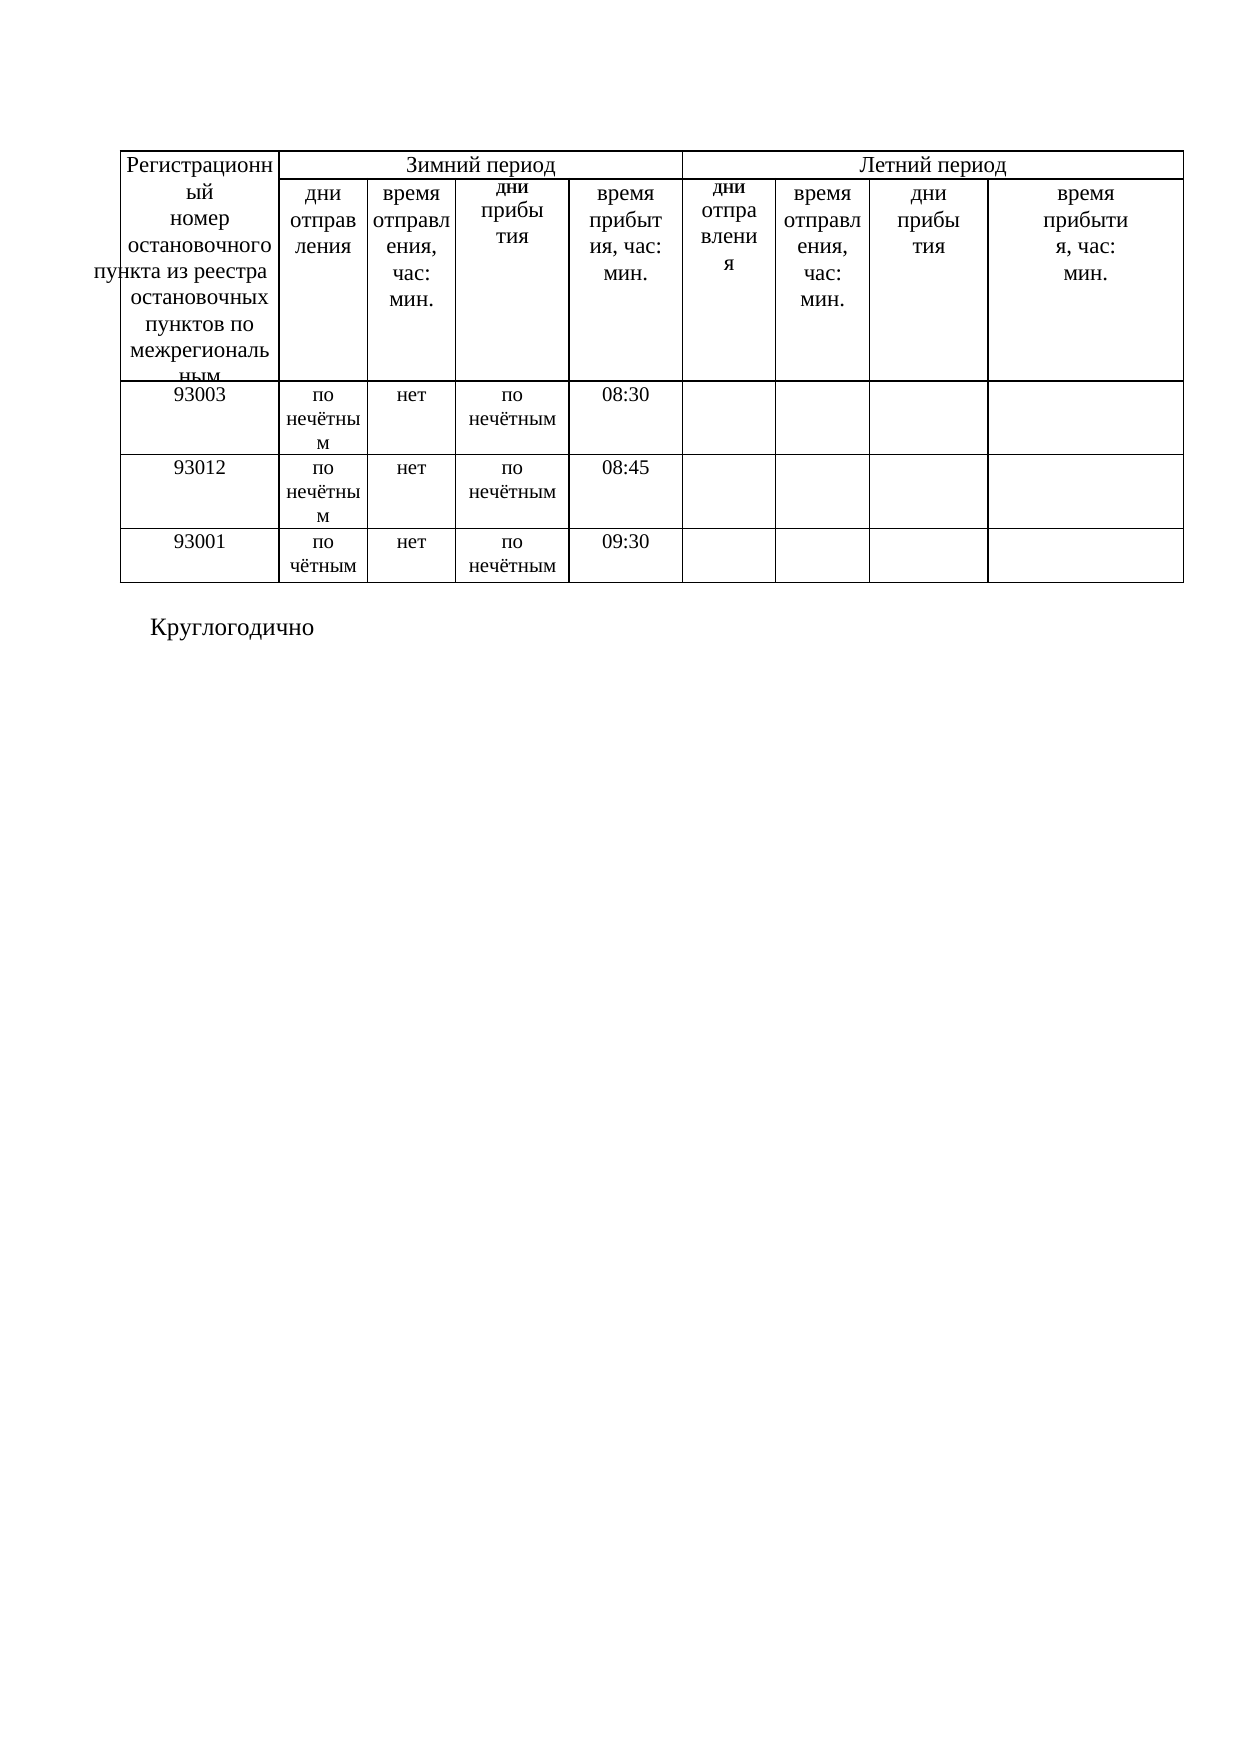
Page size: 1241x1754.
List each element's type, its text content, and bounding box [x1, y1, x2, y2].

table_cell ДНИ отпра влени я [683, 180, 775, 380]
table_cell по нечётным [456, 382, 568, 454]
table_cell время отправл ения, час: мин. [776, 180, 869, 380]
table_cell время прибыт ия, час: мин. [570, 180, 682, 380]
table_cell 09:30 [570, 529, 682, 582]
table_cell 08:45 [570, 455, 682, 527]
text Круглогодично [150, 612, 1090, 641]
table_cell [776, 529, 869, 582]
table_cell время отправл ения, час: мин. [368, 180, 455, 380]
table_cell время прибыти я, час: мин. [989, 180, 1183, 380]
table_header Зимний период [280, 152, 682, 178]
table_cell [989, 529, 1183, 582]
table_cell по нечётным [280, 382, 367, 454]
table_cell дни отправ ления [280, 180, 367, 380]
table_cell [683, 455, 775, 527]
table_cell [776, 455, 869, 527]
table_header Летний период [683, 152, 1183, 178]
table_cell [870, 382, 987, 454]
table_cell ДНИ прибы тия [456, 180, 568, 380]
table_cell по нечётным [456, 529, 568, 582]
table_cell 93001 [121, 529, 278, 582]
table_cell по нечётным [456, 455, 568, 527]
table_cell [683, 382, 775, 454]
table_cell 08:30 [570, 382, 682, 454]
table_cell [776, 382, 869, 454]
table_cell [870, 455, 987, 527]
table_cell 93003 [121, 382, 278, 454]
table_cell нет [368, 382, 455, 454]
table_cell [989, 455, 1183, 527]
table_cell по чётным [280, 529, 367, 582]
table_cell нет [368, 529, 455, 582]
table_cell [683, 529, 775, 582]
table_cell дни прибы тия [870, 180, 987, 380]
table_cell нет [368, 455, 455, 527]
table_cell [989, 382, 1183, 454]
table_cell по нечётным [280, 455, 367, 527]
table_cell 93012 [121, 455, 278, 527]
table_header Регистрационный номер остановочного пункта из реестра остановочных пунктов по межрегиональным маршрутам регулярных перевозок [121, 152, 278, 380]
table_cell [870, 529, 987, 582]
